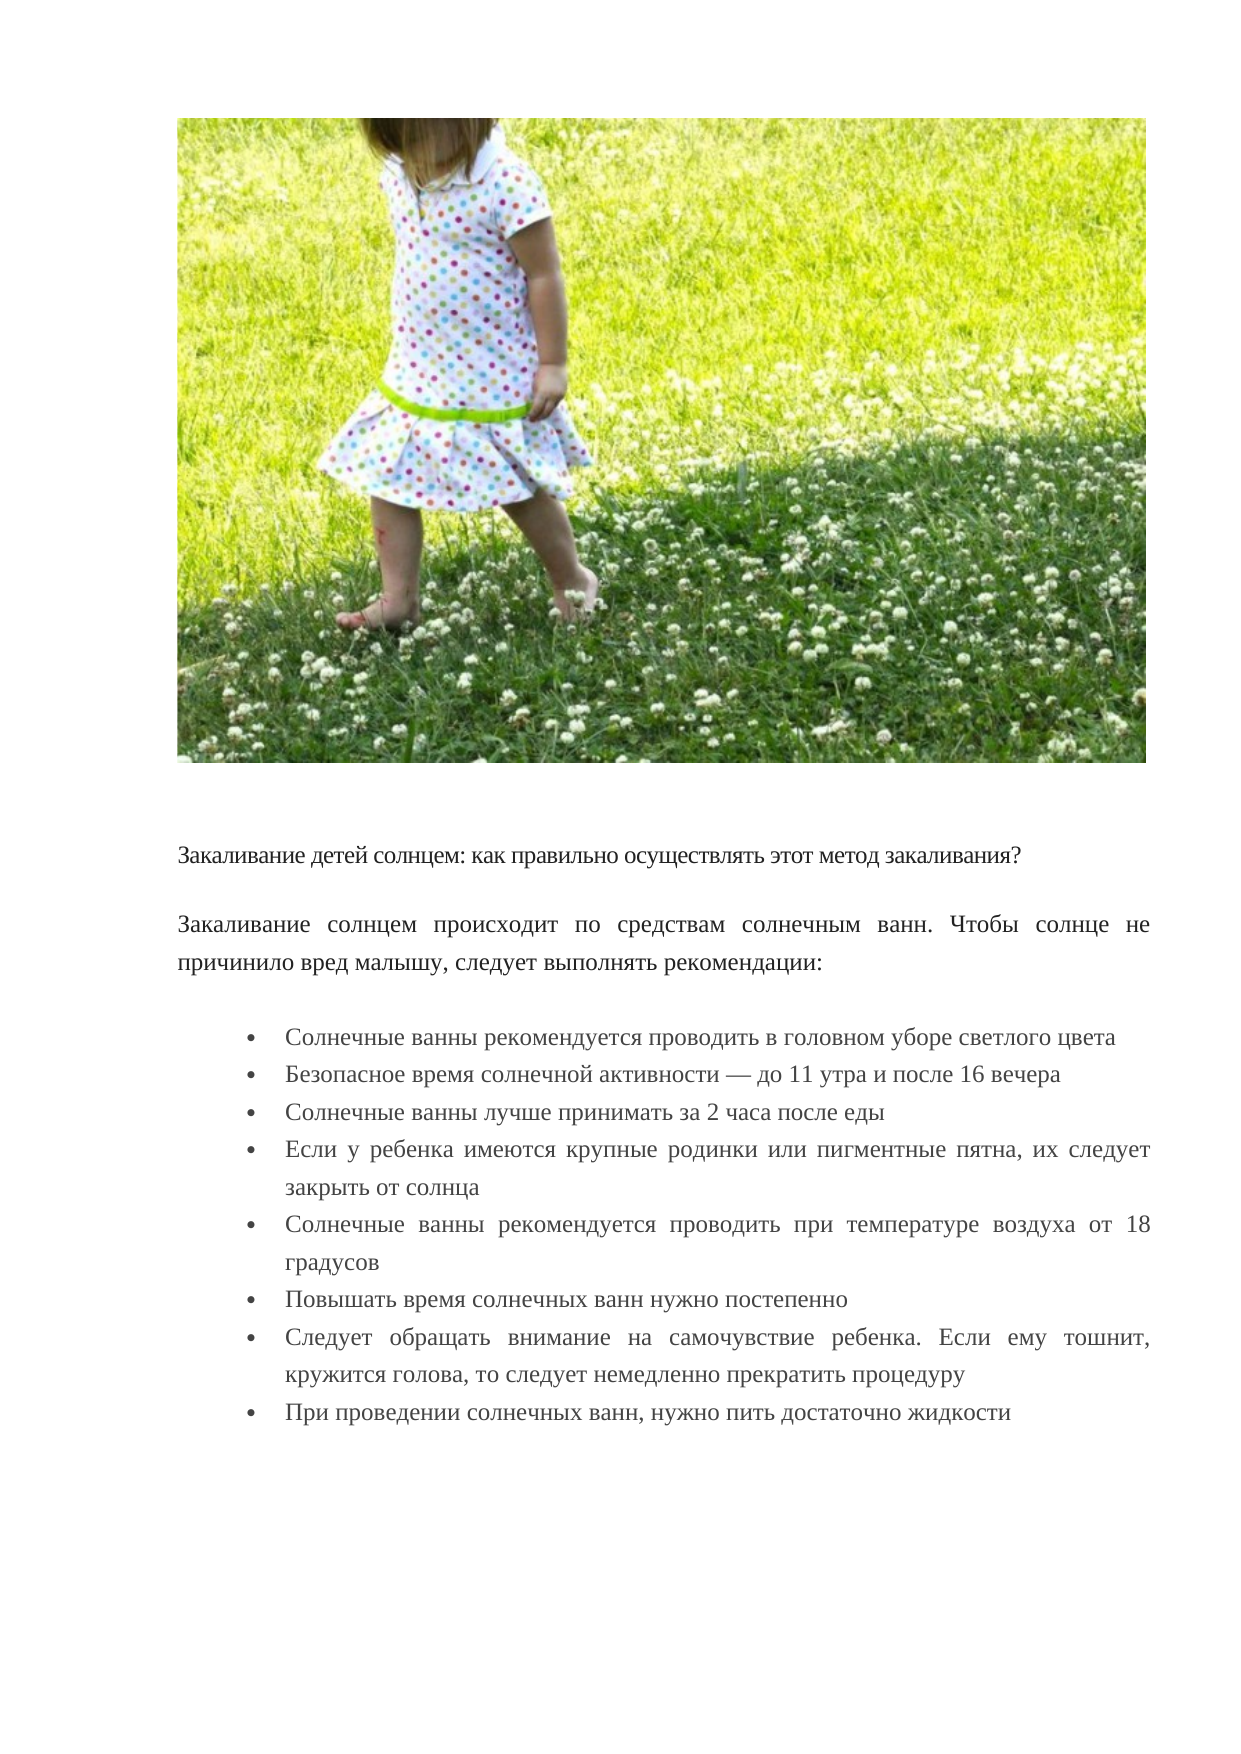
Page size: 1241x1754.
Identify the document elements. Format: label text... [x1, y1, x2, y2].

list Повышать время солнечных ванн нужно постепенно [247, 1276, 1152, 1313]
text Закаливание солнцем происходит по средствам солнечным ванн. Чтобы солнце не причинило вред малышу, следует выполнять рекомендации: [177, 901, 1152, 976]
list Солнечные ванны рекомендуется проводить в головном уборе светлого цвета [247, 1013, 1152, 1051]
list Солнечные ванны лучше принимать за 2 часа после еды [247, 1088, 1152, 1126]
list Следует обращать внимание на самочувствие ребенка. Если ему тошнит, кружится голова, то следует немедленно прекратить процедуру [247, 1313, 1152, 1388]
list При проведении солнечных ванн, нужно пить достаточно жидкости [247, 1388, 1152, 1426]
text Закаливание детей солнцем: как правильно осуществлять этот метод закаливания? [177, 810, 1152, 869]
list Безопасное время солнечной активности — до 11 утра и после 16 вечера [247, 1051, 1152, 1088]
list Если у ребенка имеются крупные родинки или пигментные пятна, их следует закрыть от солнца [247, 1126, 1152, 1201]
picture [177, 118, 1146, 763]
list Солнечные ванны рекомендуется проводить при температуре воздуха от 18 градусов [247, 1201, 1152, 1276]
